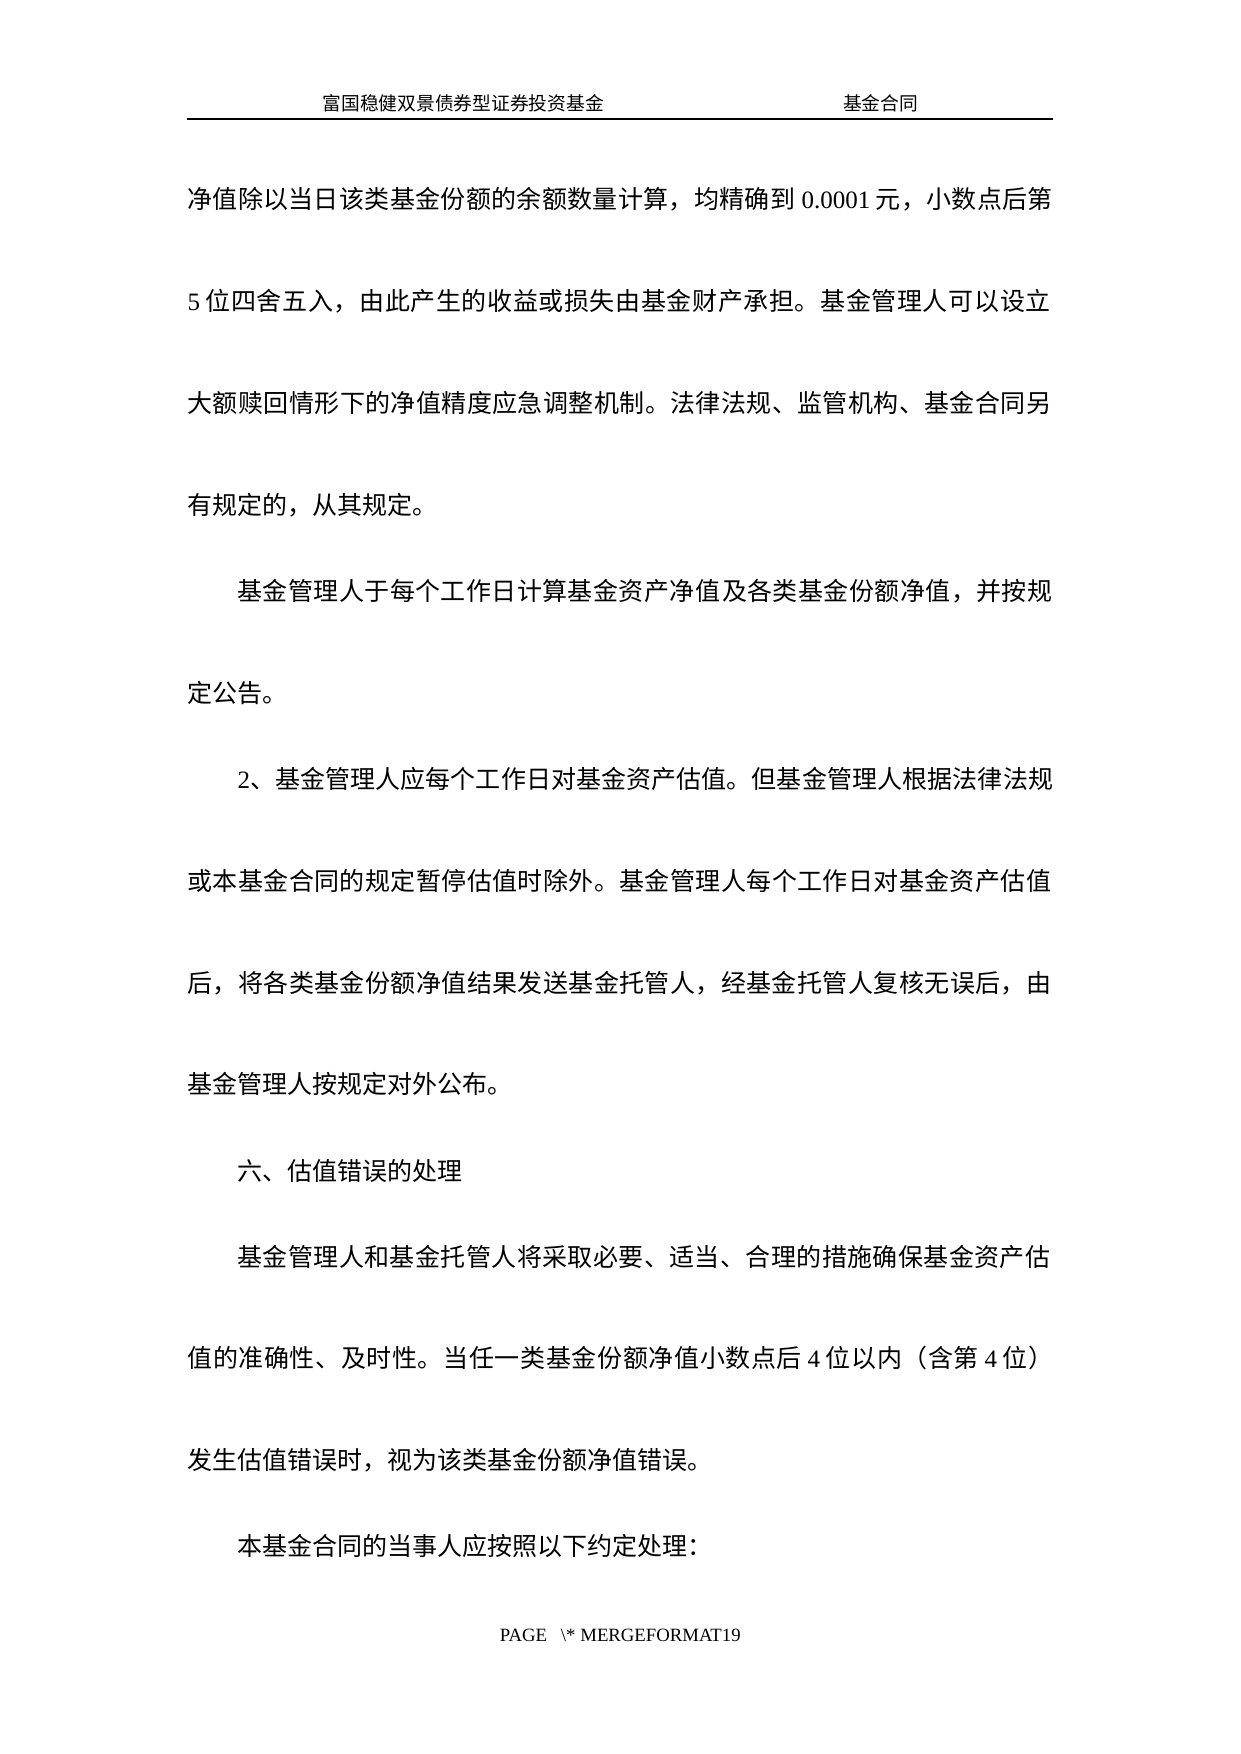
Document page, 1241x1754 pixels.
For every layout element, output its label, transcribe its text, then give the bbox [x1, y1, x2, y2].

text 2、基金管理人应每个工作日对基金资产估值。但基金管理人根据法律法规或本基金合同的规定暂停估值时除外。基金管理人每个工作日对基金资产估值后，将各类基金份额净值结果发送基金托管人，经基金托管人复核无误后，由基金管理人按规定对外公布。 [187, 743, 1053, 1117]
text 基金管理人于每个工作日计算基金资产净值及各类基金份额净值，并按规定公告。 [187, 556, 1053, 725]
text 本基金合同的当事人应按照以下约定处理： [187, 1511, 1053, 1579]
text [187, 164, 1053, 537]
text 基金管理人和基金托管人将采取必要、适当、合理的措施确保基金资产估值的准确性、及时性。当任一类基金份额净值小数点后4位以内（含第4位）发生估值错误时，视为该类基金份额净值错误。 [187, 1221, 1053, 1493]
text 六、估值错误的处理 [187, 1135, 1053, 1203]
